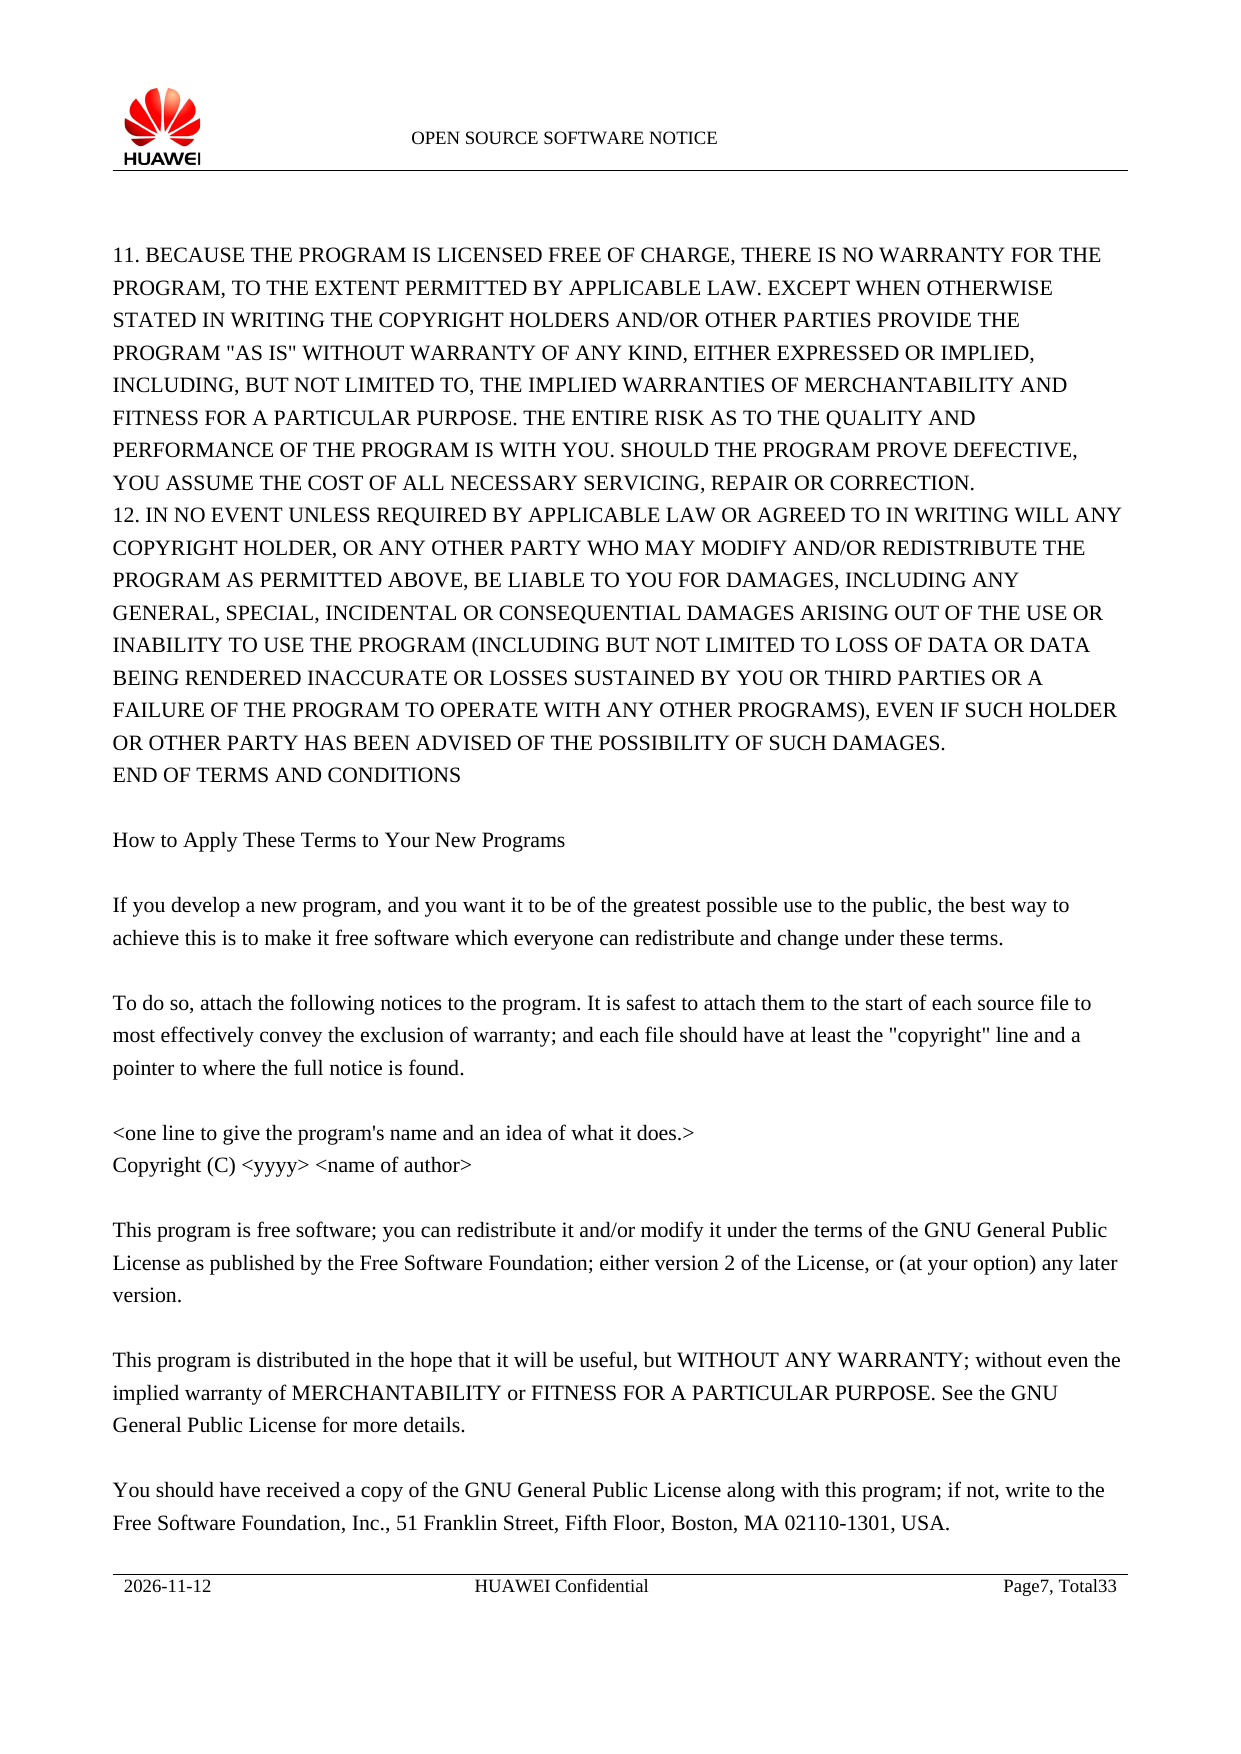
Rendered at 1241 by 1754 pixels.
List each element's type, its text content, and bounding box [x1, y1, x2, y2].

picture [124, 88, 201, 165]
